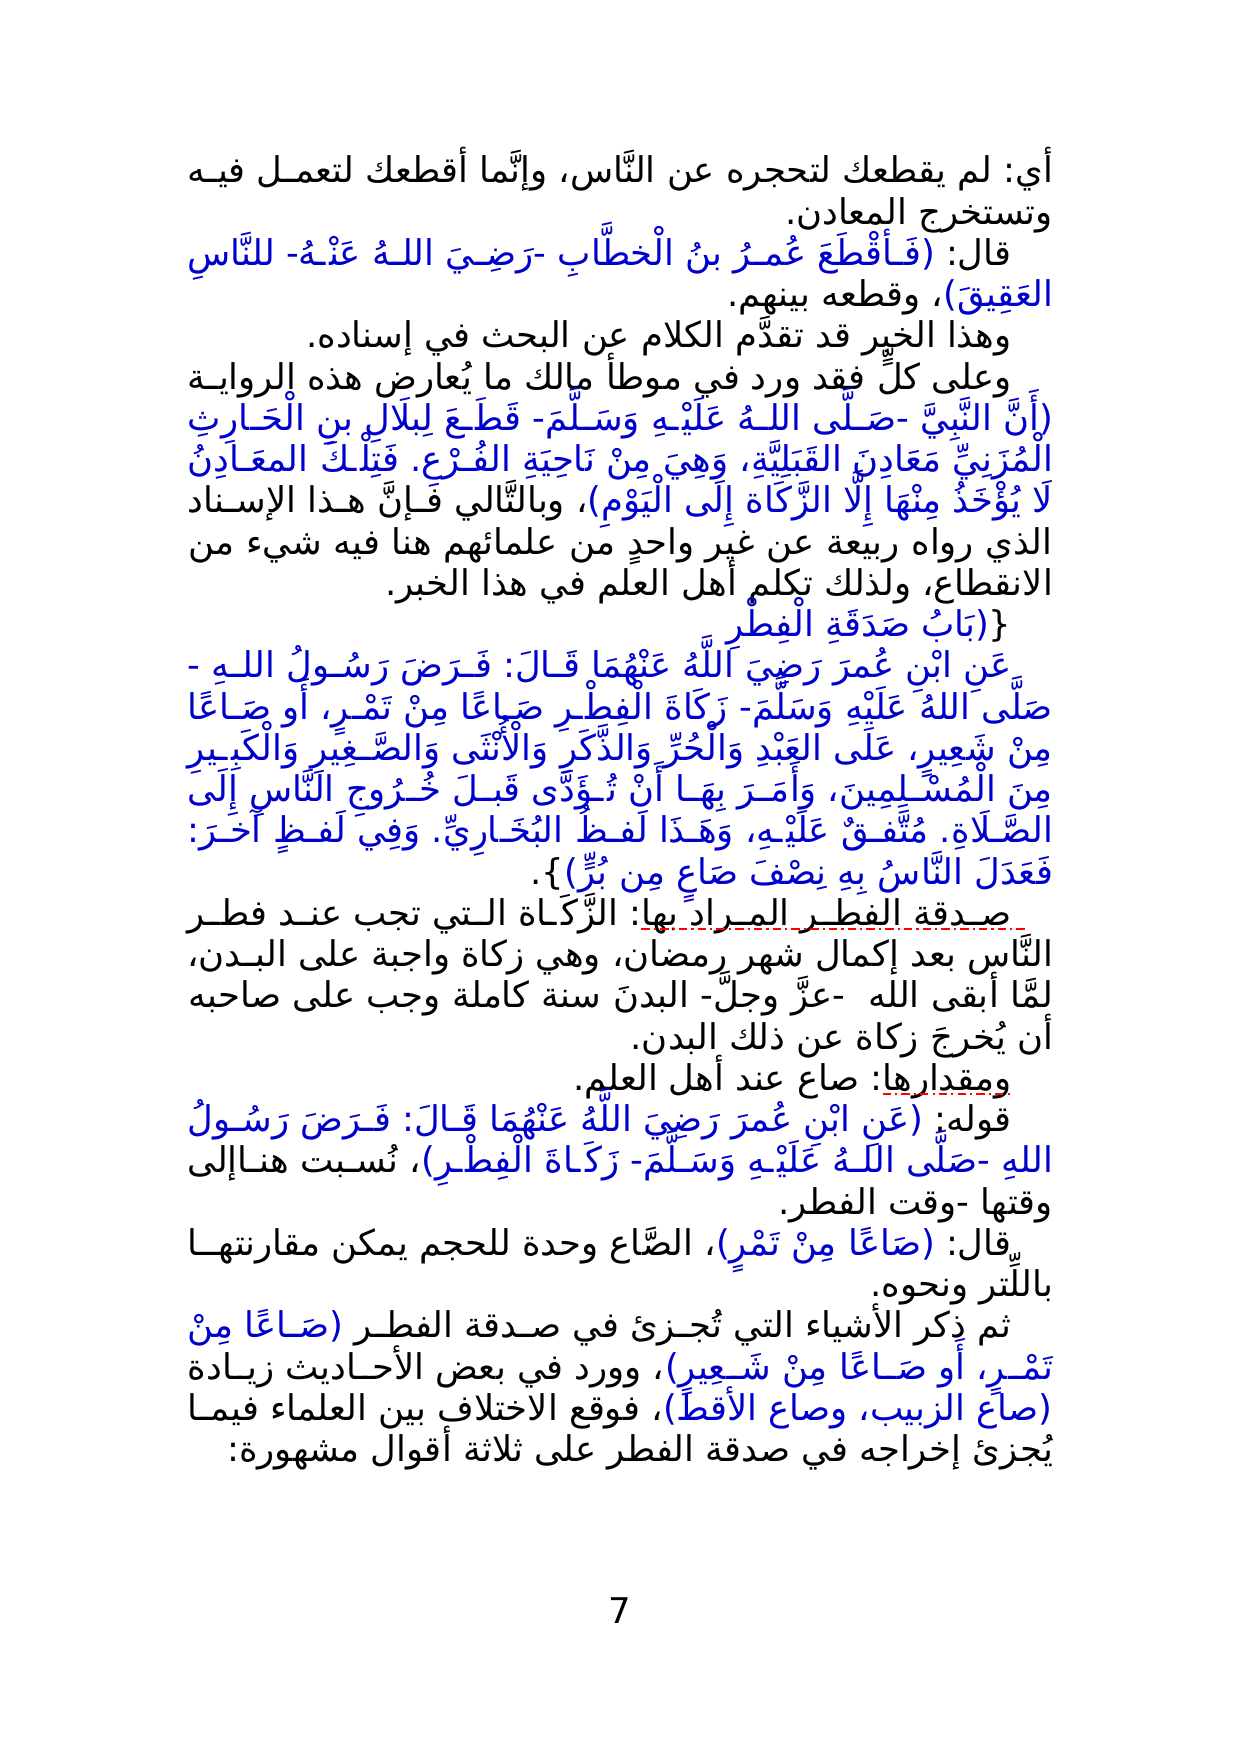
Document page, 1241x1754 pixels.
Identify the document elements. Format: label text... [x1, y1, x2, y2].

text قوله: (عَنِ ابْنِ عُمرَ رَضِيَ اللَّهُ عَنْهُمَا قَالَ: فَرَضَ رَسُولُ اللهِ -صَلَّى اللهُ عَلَيْهِ وَسَلَّمَ- زَكَاةَ الْفِطْرِ)، نُسبت هناإلى وقتها -وقت الفطر. [187, 1099, 1053, 1222]
text قال: (فَأقْطَعَ عُمرُ بنُ الْخطَّابِ -رَضِيَ اللهُ عَنْهُ- للنَّاسِ العَقِيقَ)، وقطعه بينهم. [187, 232, 1053, 315]
text ومقدارها: صاع عند أهل العلم. [187, 1057, 1053, 1099]
text وعلى كلٍّ فقد ورد في موطأ مالك ما يُعارض هذه الرواية (أَنَّ النَّبِيَّ -صَلَّى اللهُ عَلَيْهِ وَسَلَّمَ- قَطَعَ لِبلَالِ بنِ الْحَارِثِ الْمُزَنِيِّ مَعَادِنَ القَبَلِيَّةِ، وَهِيَ مِنْ نَاحِيَةِ الفُرْعِ. فَتِلْكَ المعَادِنُ لَا يُؤْخَذُ مِنْهَا إِلَّا الزَّكَاة إِلَى الْيَوْمِ)، وبالتَّالي فإنَّ هذا الإسناد الذي رواه ربيعة عن غير واحدٍ من علمائهم هنا فيه شيء من الانقطاع، ولذلك تكلم أهل العلم في هذا الخبر. [187, 356, 1053, 604]
text قال: (صَاعًا مِنْ تَمْرٍ)، الصَّاع وحدة للحجم يمكن مقارنتها باللِّتر ونحوه. [187, 1222, 1053, 1305]
text ثم ذكر الأشياء التي تُجزئ في صدقة الفطر (صَاعًا مِنْ تَمْرٍ، أَو صَاعًا مِنْ شَعِيرٍ)، وورد في بعض الأحاديث زيادة (صاع الزبيب، وصاع الأقط)، فوقع الاختلاف بين العلماء فيما يُجزئ إخراجه في صدقة الفطر على ثلاثة أقوال مشهورة: [187, 1305, 1053, 1470]
text صدقة الفطر المراد بها: الزَّكَاة التي تجب عند فطر النَّاس بعد إكمال شهر رمضان، وهي زكاة واجبة على البدن، لمَّا أبقى الله -عزَّ وجلَّ- البدنَ سنة كاملة وجب على صاحبه أن يُخرجَ زكاة عن ذلك البدن. [187, 892, 1053, 1057]
text عَنِ ابْنِ عُمرَ رَضِيَ اللَّهُ عَنْهُمَا قَالَ: فَرَضَ رَسُولُ اللهِ -صَلَّى اللهُ عَلَيْهِ وَسَلَّمَ- زَكَاةَ الْفِطْرِ صَاعًا مِنْ تَمْرٍ، أَو صَاعًا مِنْ شَعِيرٍ، عَلَى العَبْدِ وَالْحُرِّ وَالذَّكَرِ وَالْأُنْثَى وَالصَّغِيرِ وَالْكَبِيرِ مِنَ الْمُسْلِمِينَ، وَأَمَرَ بِهَا أَنْ تُؤَدَّى قَبلَ خُرُوجِ النَّاسِ إِلَى الصَّلَاةِ. مُتَّفقٌ عَلَيْهِ، وَهَذَا لَفظُ البُخَارِيِّ. وَفِي لَفظٍ آخرَ: فَعَدَلَ النَّاسُ بِهِ نِصْفَ صَاعٍ مِن بُرٍّ)}. [187, 645, 1053, 892]
text {(بَابُ صَدَقَةِ الْفِطْرِ [187, 604, 1053, 645]
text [187, 150, 1053, 232]
text وهذا الخبر قد تقدَّم الكلام عن البحث في إسناده. [187, 315, 1053, 356]
